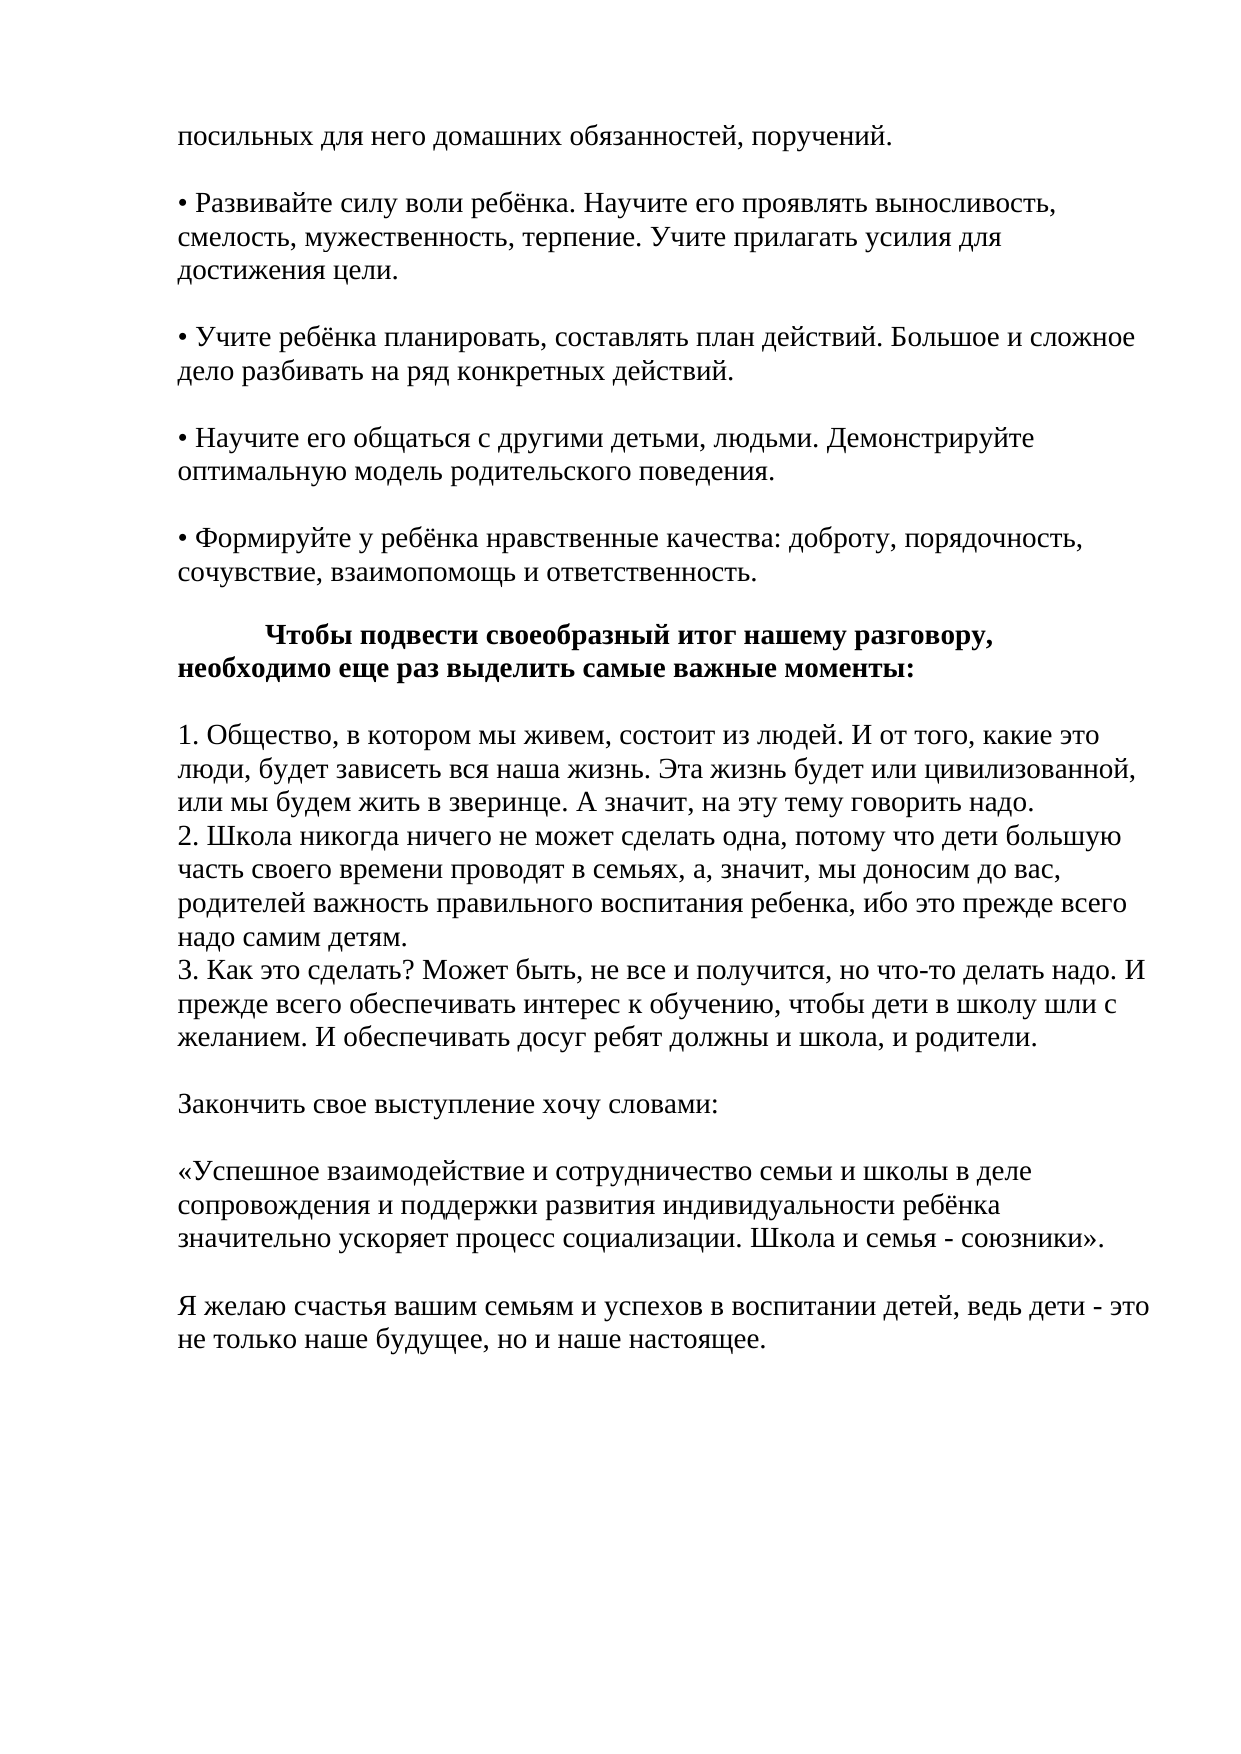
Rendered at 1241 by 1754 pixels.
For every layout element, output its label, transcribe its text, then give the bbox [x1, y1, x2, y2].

text Закончить свое выступление хочу словами: [177, 1086, 1152, 1120]
text Я желаю счастья вашим семьям и успехов в воспитании детей, ведь дети - это не только наше будущее, но и наше настоящее. [177, 1288, 1152, 1355]
text «Успешное взаимодействие и сотрудничество семьи и школы в деле сопровождения и поддержки развития индивидуальности ребёнка значительно ускоряет процесс социализации. Школа и семья - союзники». [177, 1153, 1152, 1254]
text Чтобы подвести своеобразный итог нашему разговору, необходимо еще раз выделить самые важные моменты: [177, 617, 1152, 684]
text 3. Как это сделать? Может быть, не все и получится, но что-то делать надо. И прежде всего обеспечивать интерес к обучению, чтобы дети в школу шли с желанием. И обеспечивать досуг ребят должны и школа, и родители. [177, 952, 1152, 1053]
text 2. Школа никогда ничего не может сделать одна, потому что дети большую часть своего времени проводят в семьях, а, значит, мы доносим до вас, родителей важность правильного воспитания ребенка, ибо это прежде всего надо самим детям. [177, 818, 1152, 952]
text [177, 118, 1152, 588]
text 1. Общество, в котором мы живем, состоит из людей. И от того, какие это люди, будет зависеть вся наша жизнь. Эта жизнь будет или цивилизованной, или мы будем жить в зверинце. А значит, на эту тему говорить надо. [177, 717, 1152, 818]
